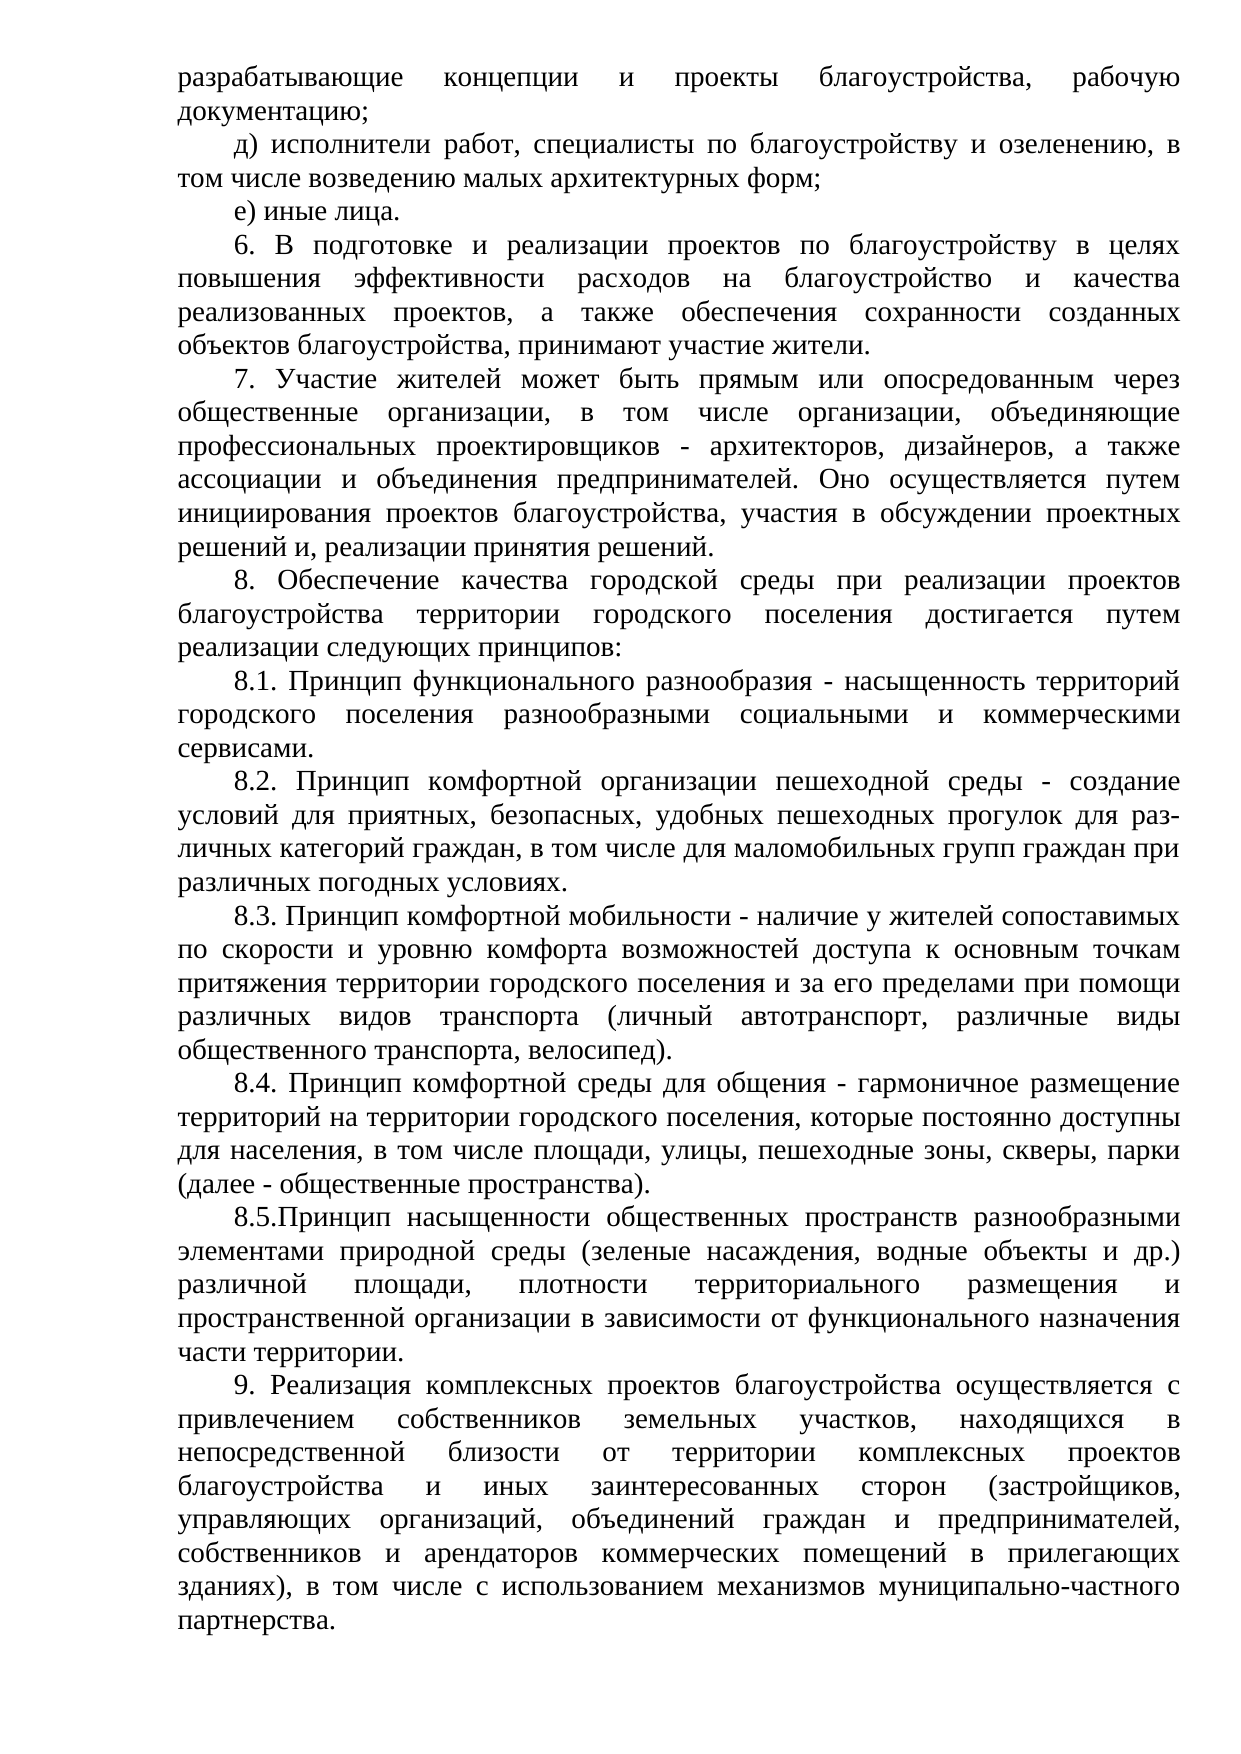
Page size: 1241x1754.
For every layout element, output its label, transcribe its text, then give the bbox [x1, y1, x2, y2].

text 8. Обеспечение качества городской среды при реализации проектов благоустройства территории городского поселения достигается путем реализации следующих принципов: [177, 562, 1181, 663]
text д) исполнители работ, специалисты по благоустройству и озеленению, в том числе возведению малых архитектурных форм; [177, 126, 1181, 193]
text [177, 59, 1181, 126]
text 6. В подготовке и реализации проектов по благоустройству в целях повышения эффективности расходов на благоустройство и качества реализованных проектов, а также обеспечения сохранности созданных объектов благоустройства, принимают участие жители. [177, 227, 1181, 361]
text е) иные лица. [177, 193, 1181, 227]
text 9. Реализация комплексных проектов благоустройства осуществляется с привлечением собственников земельных участков, находящихся в непосредственной близости от территории комплексных проектов благоустройства и иных заинтересованных сторон (застройщиков, управляющих организаций, объединений граждан и предпринимателей, собственников и арендаторов коммерческих помещений в прилегающих зданиях), в том числе с использованием механизмов муниципально-частного партнерства. [177, 1367, 1181, 1636]
text 8.5.Принцип насыщенности общественных пространств разнообразными элементами природной среды (зеленые насаждения, водные объекты и др.) различной площади, плотности территориального размещения и пространственной организации в зависимости от функционального назначения части территории. [177, 1199, 1181, 1367]
text 7. Участие жителей может быть прямым или опосредованным через общественные организации, в том числе организации, объединяющие профессиональных проектировщиков - архитекторов, дизайнеров, а также ассоциации и объединения предпринимателей. Оно осуществляется путем инициирования проектов благоустройства, участия в обсуждении проектных решений и, реализации принятия решений. [177, 361, 1181, 562]
text 8.1. Принцип функционального разнообразия - насыщенность территорий городского поселения разнообразными социальными и коммерческими сервисами. [177, 663, 1181, 763]
text 8.3. Принцип комфортной мобильности - наличие у жителей сопоставимых по скорости и уровню комфорта возможностей доступа к основным точкам притяжения территории городского поселения и за его пределами при помощи различных видов транспорта (личный автотранспорт, различные виды общественного транспорта, велосипед). [177, 898, 1181, 1065]
text 8.4. Принцип комфортной среды для общения - гармоничное размещение территорий на территории городского поселения, которые постоянно доступны для населения, в том числе площади, улицы, пешеходные зоны, скверы, парки (далее - общественные пространства). [177, 1065, 1181, 1199]
text 8.2. Принцип комфортной организации пешеходной среды - создание условий для приятных, безопасных, удобных пешеходных прогулок для раз- личных категорий граждан, в том числе для маломобильных групп граждан при различных погодных условиях. [177, 763, 1181, 898]
